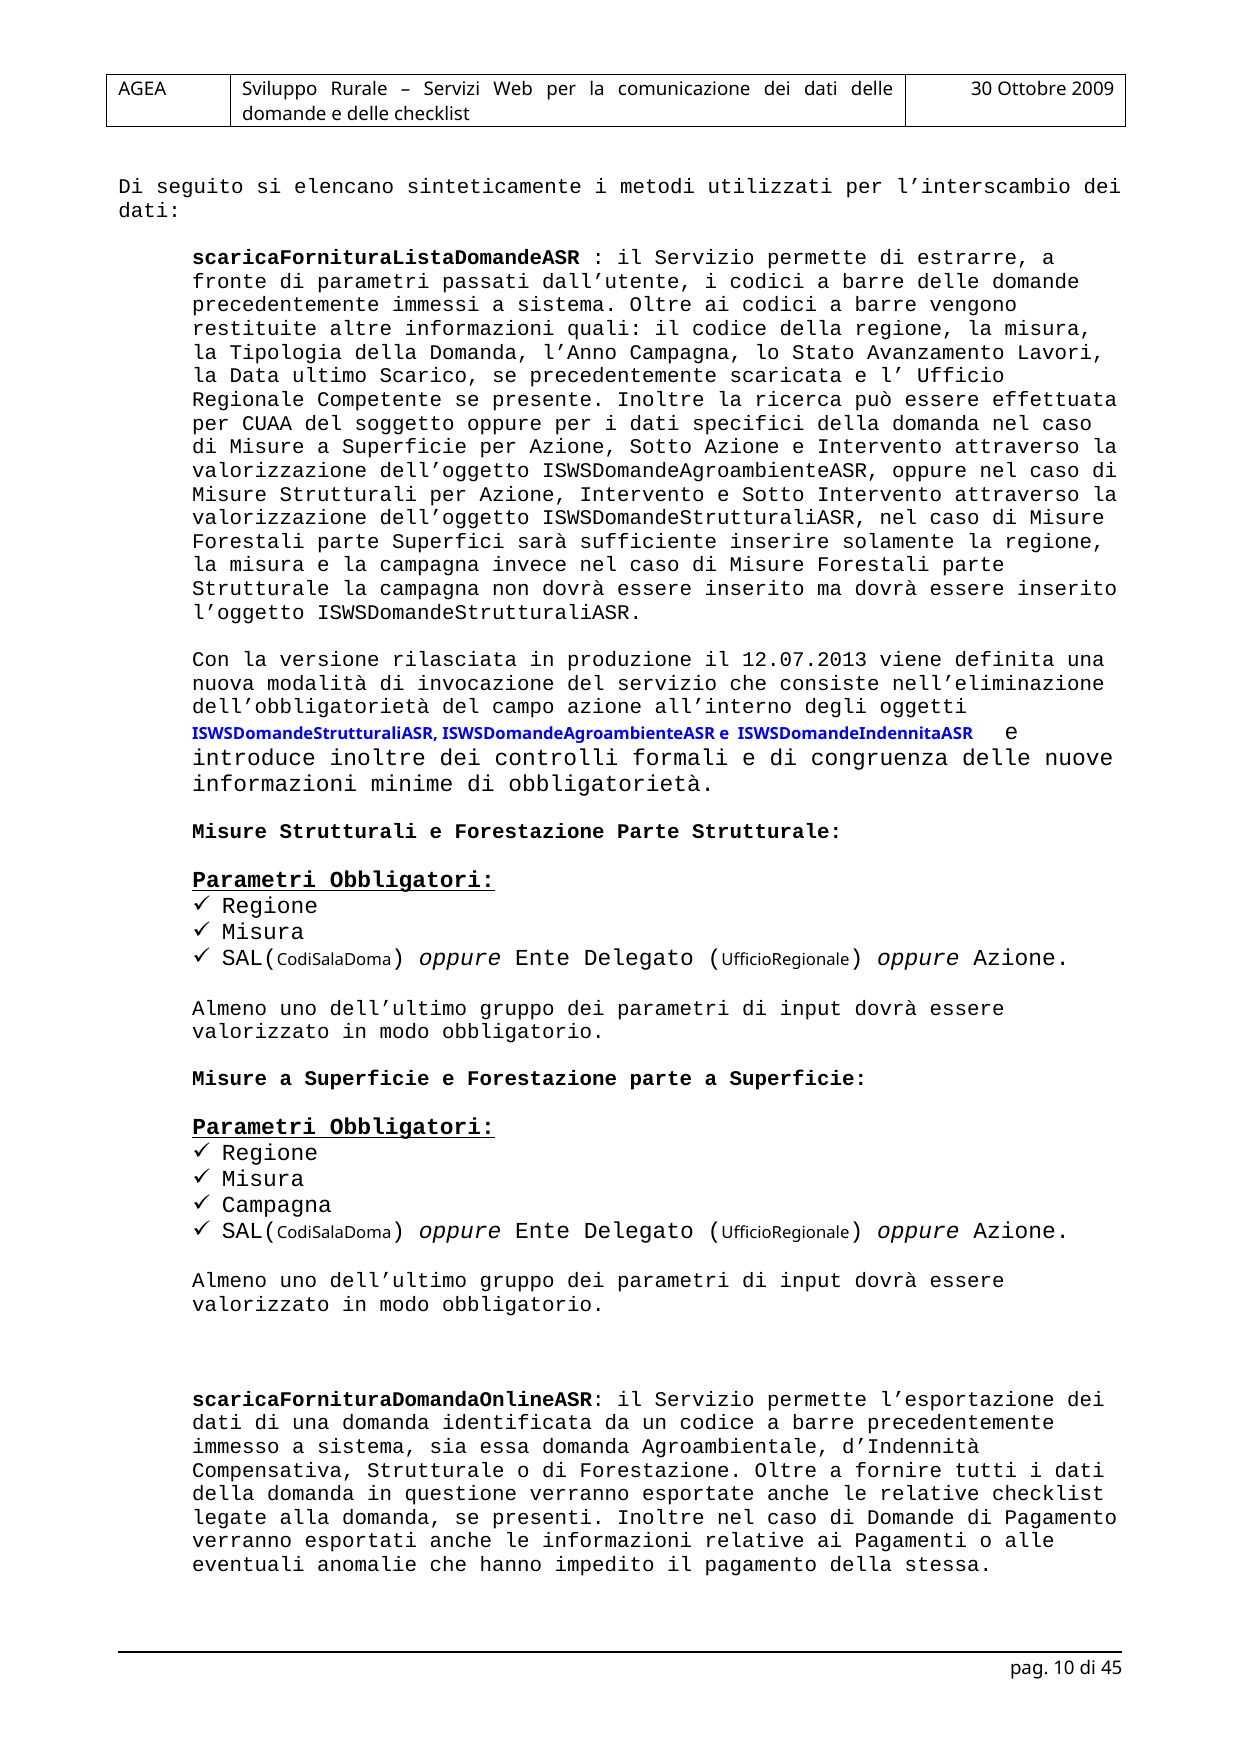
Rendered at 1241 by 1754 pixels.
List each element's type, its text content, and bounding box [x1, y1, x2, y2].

list scaricaFornituraListaDomandeASR : il Servizio permette di estrarre, a fronte di parametri passati dall’utente, i codici a barre delle domande precedentemente immessi a sistema. Oltre ai codici a barre vengono restituite altre informazioni quali: il codice della regione, la misura, della Domanda, l’Anno Campagna, lo Stato Avanzamento Lavori, ultimo Scarico, se precedentemente scaricata e l’ Ufficio Regionale Competente se presente. Inoltre la ricerca può essere effettuata per CUAA del soggetto oppure per i dati specifici della domanda nel caso di Misure a Superficie per Azione, Sotto Azione e Intervento attraverso la valorizzazione dell’oggetto ISWSDomandeAgroambienteASR, oppure nel caso di Misure Strutturali per Azione, Intervento e Sotto Intervento attraverso la valorizzazione dell’oggetto ISWSDomandeStrutturaliASR, nel caso di Misure Forestali parte Superfici sarà sufficiente inserire solamente la regione, la misura e la campagna invece nel caso di Misure Forestali parte Strutturale la campagna non dovrà essere inserito ma dovrà essere inserito l’oggetto ISWSDomandeStrutturaliASR. [192, 247, 1122, 625]
list Parametri Obbligatori: [192, 869, 1035, 895]
list Parametri Obbligatori: [192, 1116, 1035, 1142]
list SAL(CodiSalaDoma) oppure Ente Delegato (UfficioRegionale) oppure Azione. [192, 947, 1122, 972]
list scaricaFornituraDomandaOnlineASR: il Servizio permette l’esportazione dei dati di una domanda identificata da un codice a barre precedentemente immesso a sistema, sia essa domanda Agroambientale, d’Indennità Compensativa, Strutturale o di Forestazione. Oltre a fornire tutti i dati della domanda in questione verranno esportate anche le relative checklist legate alla domanda, se presenti. Inoltre nel caso di Domande di Pagamento verranno esportati anche le informazioni relative ai Pagamenti o alle eventuali anomalie che hanno impedito il pagamento della stessa. [192, 1389, 1122, 1578]
text Di seguito si elencano sinteticamente i metodi utilizzati per l’interscambio dei dati: [118, 176, 1122, 223]
list Almeno uno dell’ultimo gruppo dei parametri di input dovrà essere valorizzato in modo obbligatorio. [192, 997, 1122, 1045]
list Campagna [192, 1193, 1122, 1219]
list Regione [192, 1142, 1122, 1168]
list Regione [192, 895, 1122, 921]
list Almeno uno dell’ultimo gruppo dei parametri di input dovrà essere valorizzato in modo obbligatorio. [192, 1270, 1122, 1318]
list Misura [192, 921, 1122, 947]
list SAL(CodiSalaDoma) oppure Ente Delegato (UfficioRegionale) oppure Azione. [192, 1219, 1122, 1245]
list Misura [192, 1168, 1122, 1193]
list Misure a Superficie e Forestazione parte a Superficie: [192, 1068, 1122, 1116]
list Con la versione rilasciata in produzione il 12.07.2013 viene definita una nuova modalità di invocazione del servizio che consiste nell’eliminazione dell’obbligatorietà del campo azione all’interno degli oggetti ISWSDomandeStrutturaliASR, ISWSDomandeAgroambienteASR e ISWSDomandeIndennitaASR e introduce inoltre dei controlli formali e di congruenza delle nuove informazioni minime di obbligatorietà. Misure Strutturali e Forestazione Parte Strutturale: [192, 625, 1122, 869]
